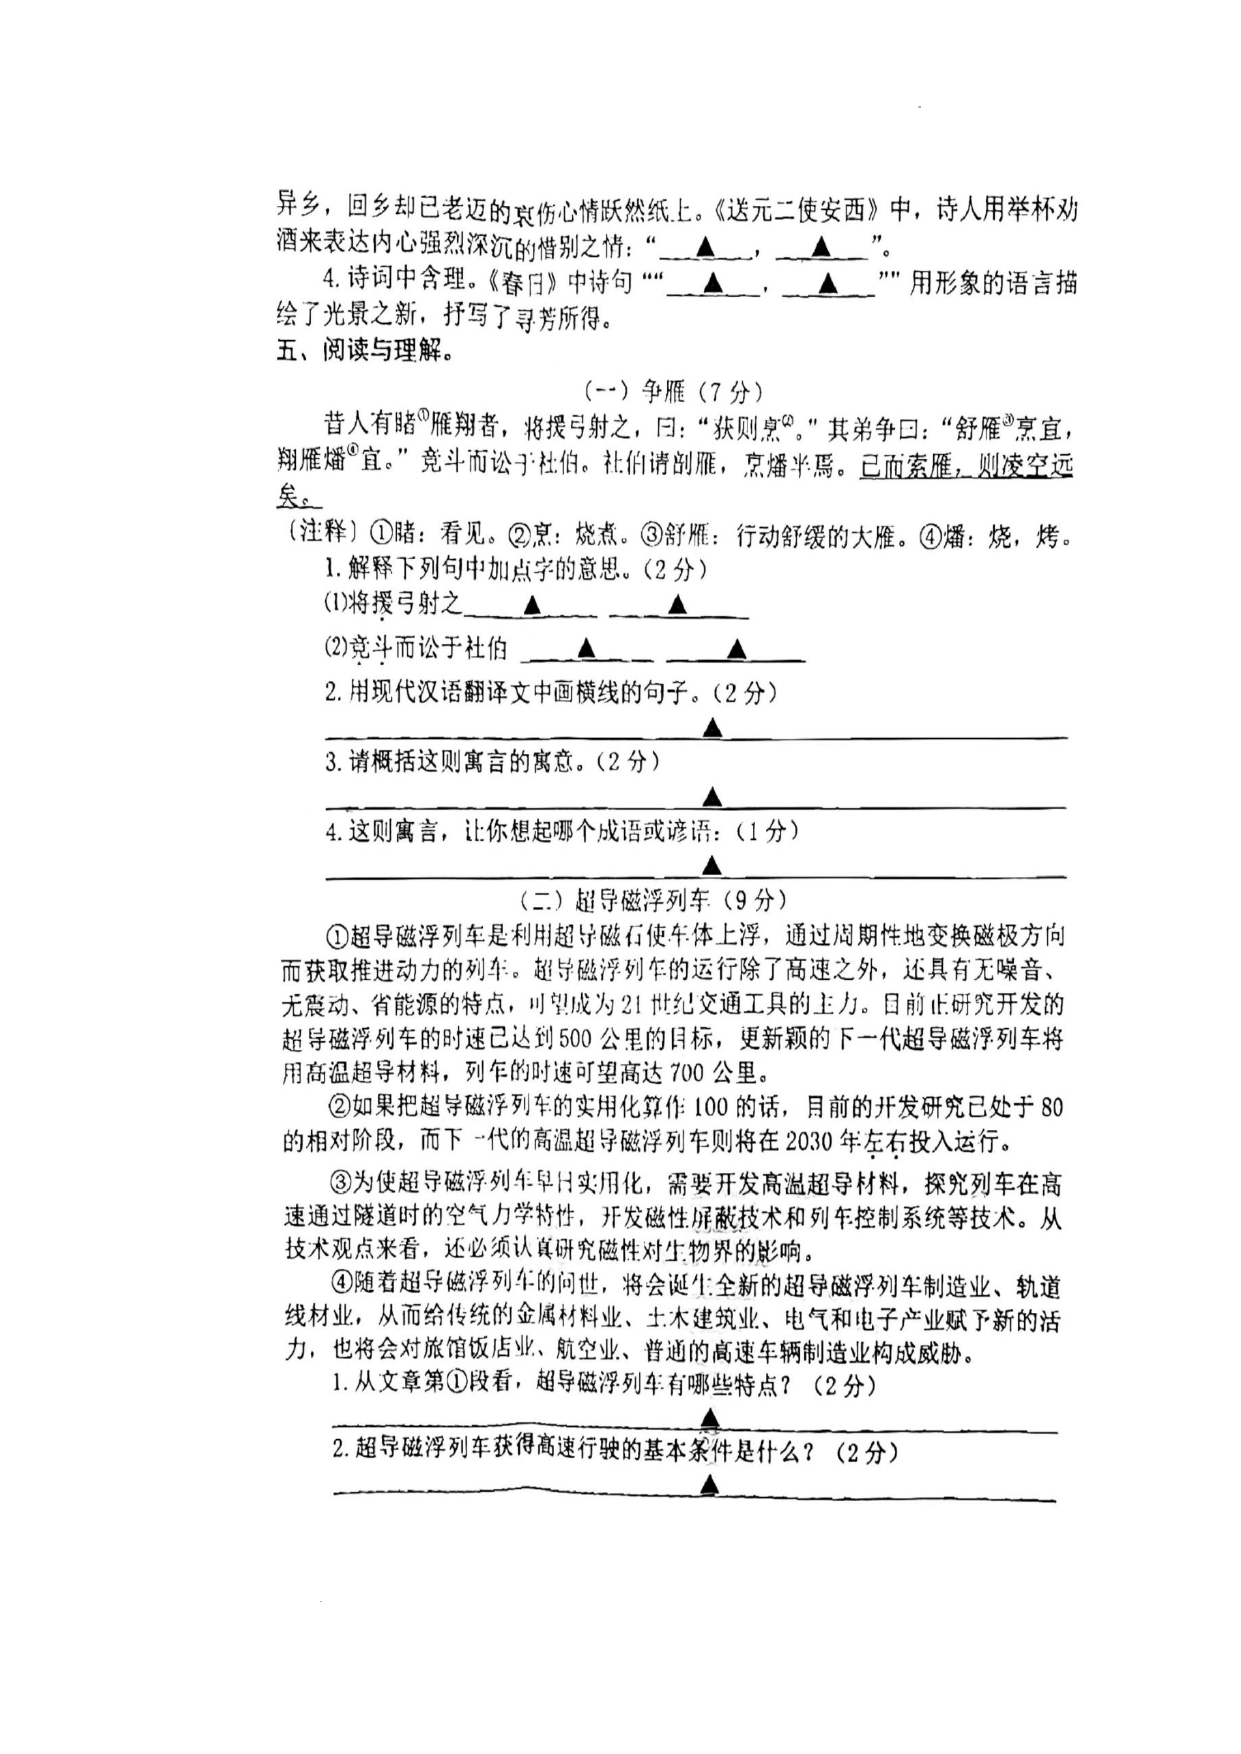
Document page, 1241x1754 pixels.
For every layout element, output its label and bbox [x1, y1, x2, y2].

picture [187, 162, 1137, 1592]
